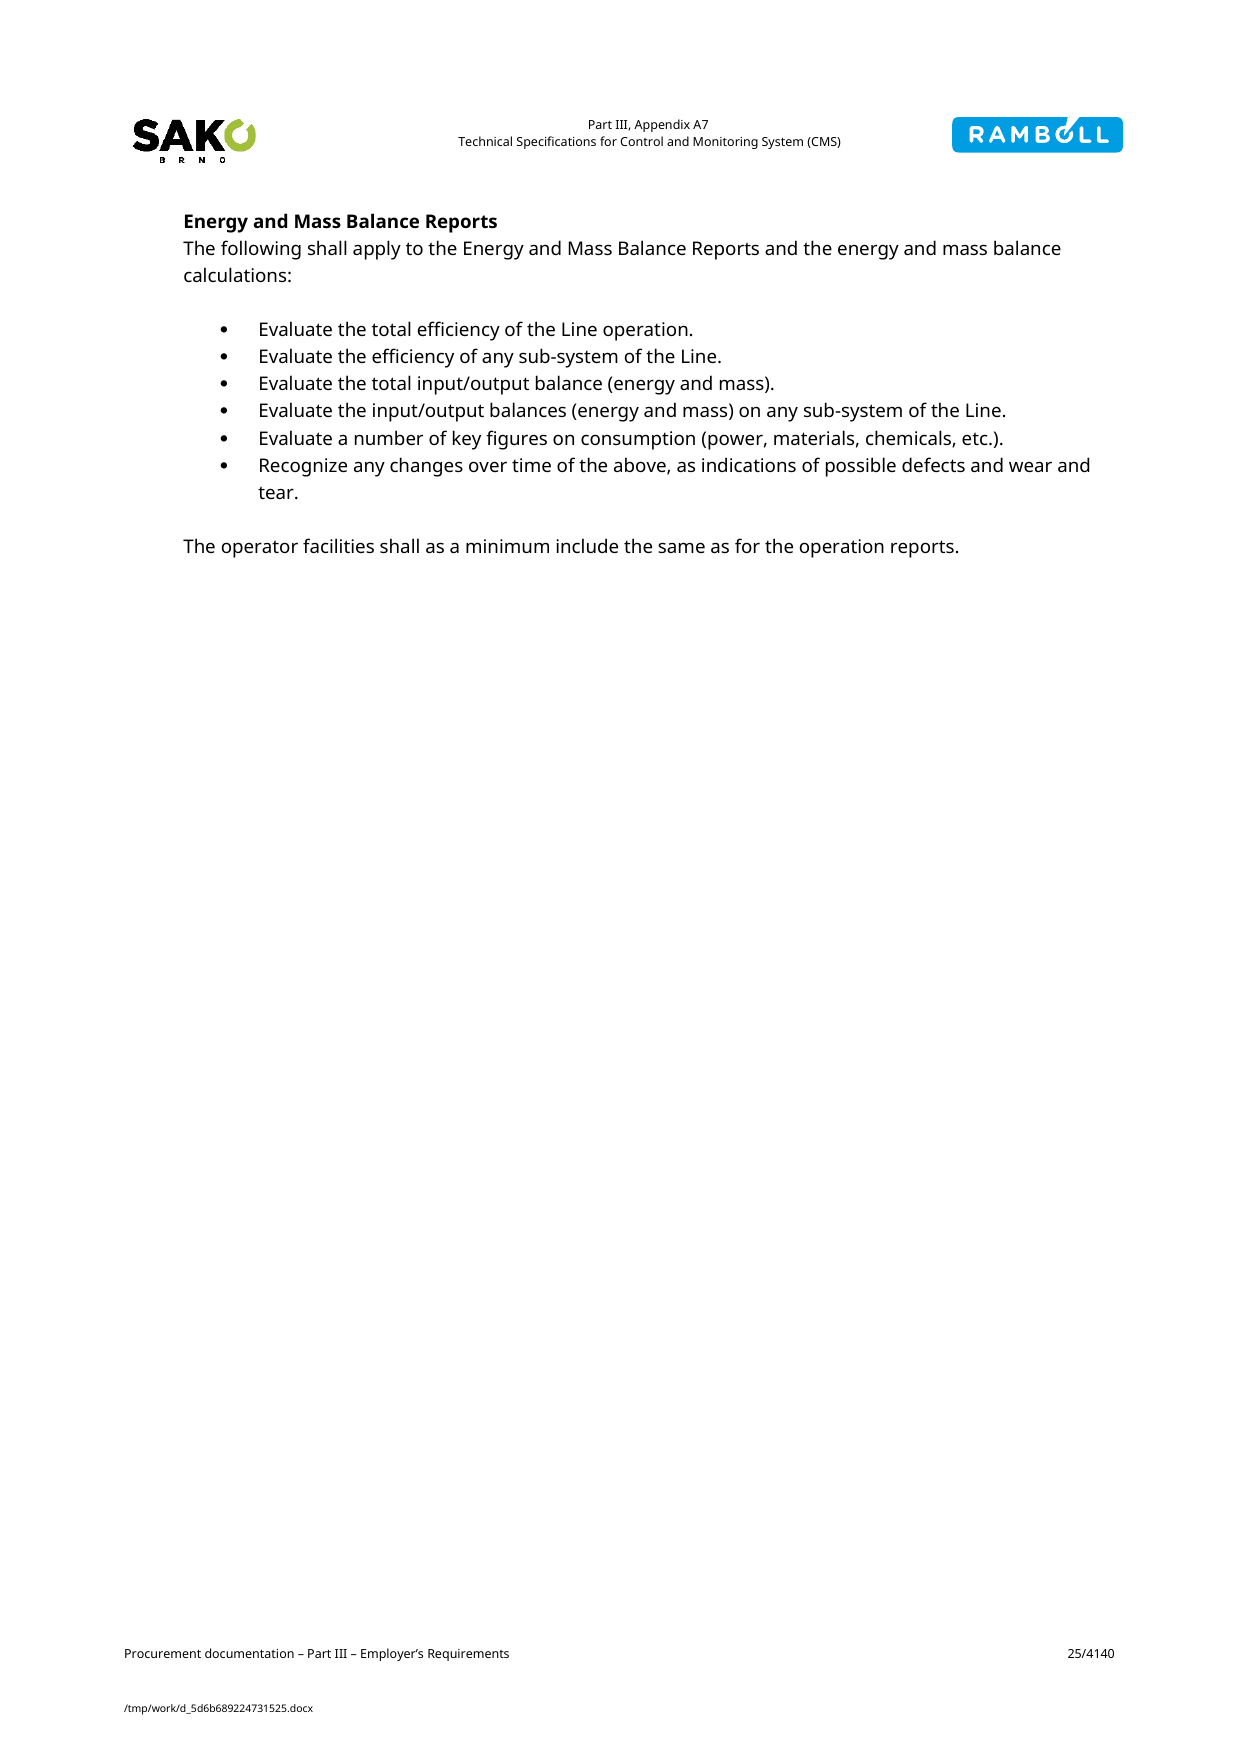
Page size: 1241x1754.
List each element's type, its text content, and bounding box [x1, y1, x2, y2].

list Evaluate the total efficiency of the Line operation. [221, 315, 1116, 342]
list Evaluate the efficiency of any sub-system of the Line. [221, 342, 1116, 369]
list Recognize any changes over time of the above, as indications of possible defects and wear and tear. [221, 450, 1116, 504]
text Energy and Mass Balance Reports [183, 207, 1116, 234]
list Evaluate the input/output balances (energy and mass) on any sub-system of the Line. [221, 396, 1116, 423]
text The operator facilities shall as a minimum include the same as for the operation reports. [183, 532, 1116, 559]
picture [132, 119, 256, 163]
list Evaluate the total input/output balance (energy and mass). [221, 369, 1116, 396]
list Evaluate a number of key figures on consumption (power, materials, chemicals, etc.). [221, 423, 1116, 450]
text The following shall apply to the Energy and Mass Balance Reports and the energy and mass balance calculations: [183, 234, 1116, 288]
